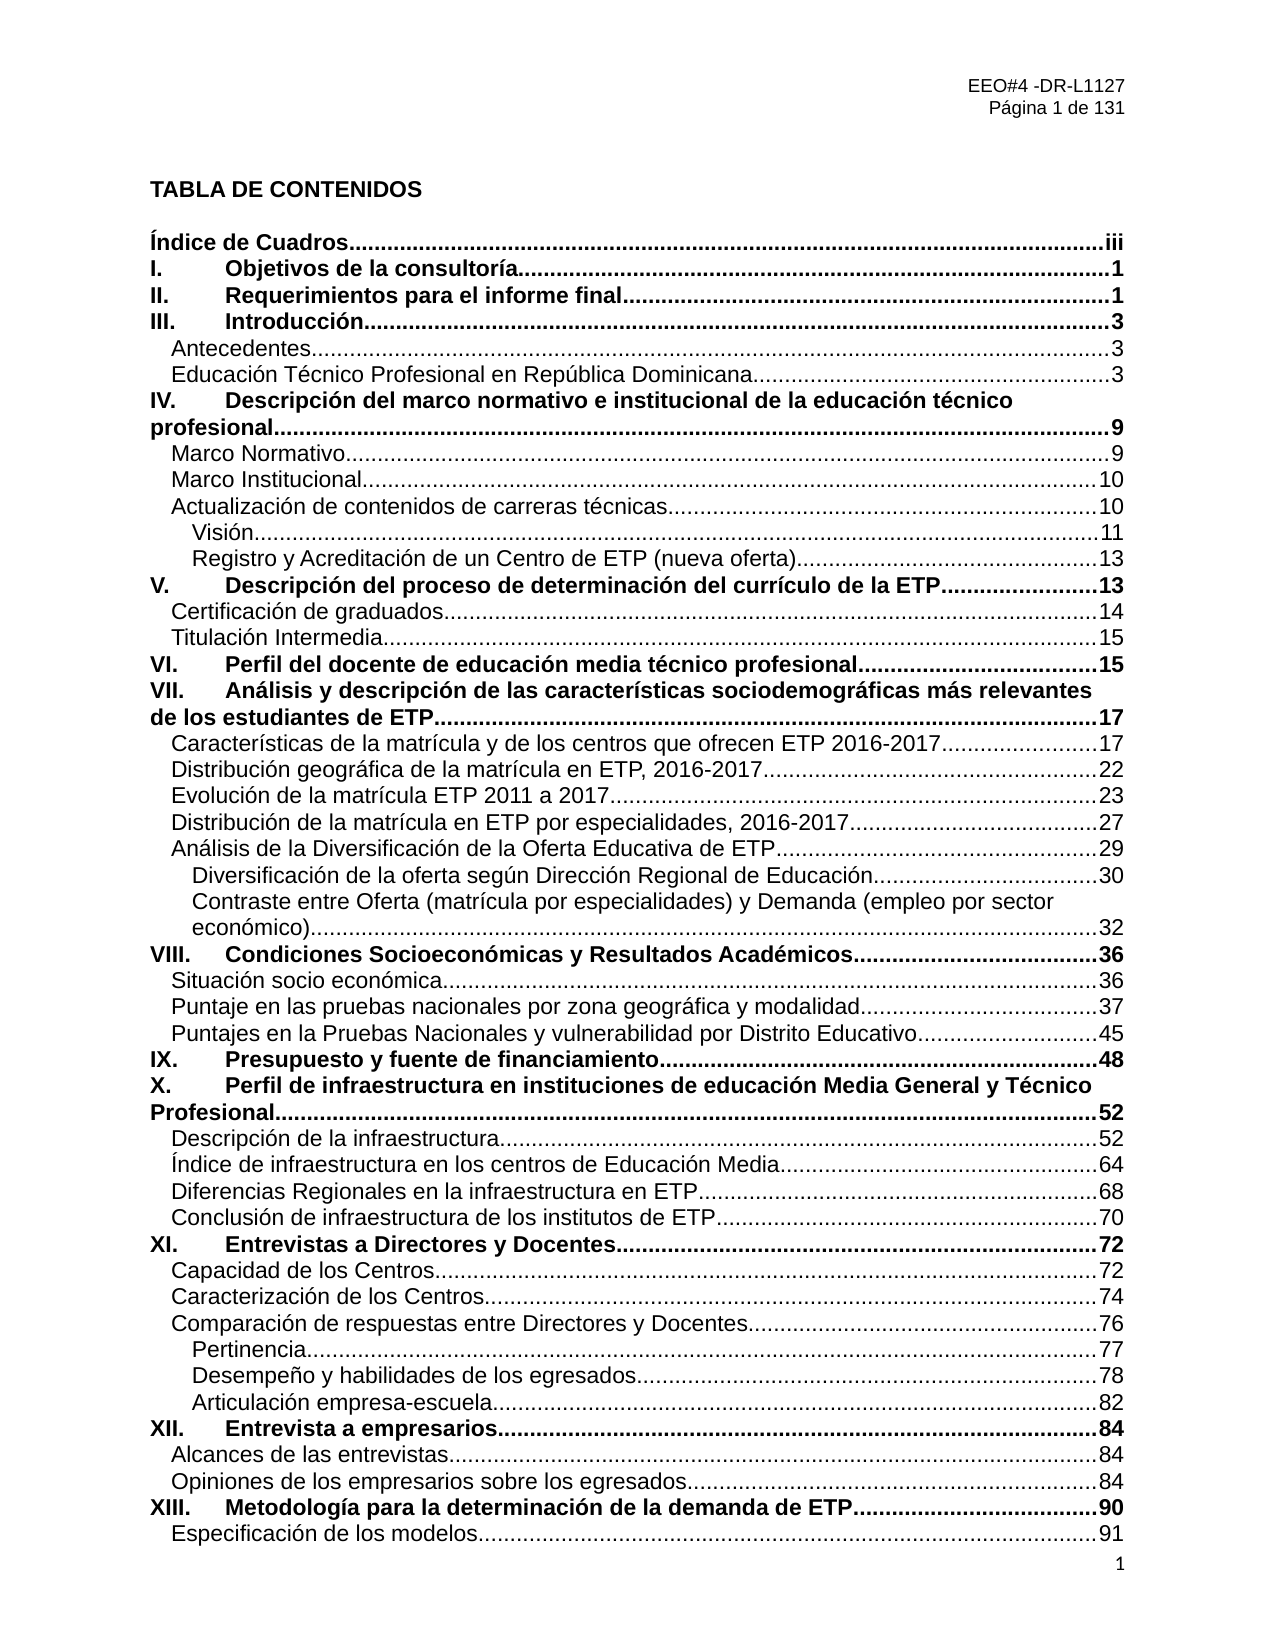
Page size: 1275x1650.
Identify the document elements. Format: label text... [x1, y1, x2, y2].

text Certificación de graduados 14 [171, 598, 1125, 624]
text Distribución de la matrícula en ETP por especialidades, 2016-2017 27 [171, 809, 1125, 835]
text Diferencias Regionales en la infraestructura en ETP 68 [171, 1178, 1125, 1204]
text VI. Perfil del docente de educación media técnico profesional 15 [150, 651, 1125, 677]
text Conclusión de infraestructura de los institutos de ETP 70 [171, 1204, 1125, 1231]
text Marco Institucional 10 [171, 466, 1125, 493]
text XII. Entrevista a empresarios 84 [150, 1415, 1125, 1441]
text IV. Descripción del marco normativo e institucional de la educación técnico profesional 9 [150, 387, 1125, 440]
text Especificación de los modelos 91 [171, 1520, 1125, 1547]
text Articulación empresa-escuela 82 [192, 1389, 1125, 1415]
text Alcances de las entrevistas 84 [171, 1441, 1125, 1468]
text Comparación de respuestas entre Directores y Docentes 76 [171, 1309, 1125, 1336]
text Educación Técnico Profesional en República Dominicana 3 [171, 361, 1125, 387]
text X. Perfil de infraestructura en instituciones de educación Media General y Técnico Profesional 52 [150, 1072, 1125, 1125]
text Índice de Cuadros iii [150, 229, 1125, 255]
text Puntajes en la Pruebas Nacionales y vulnerabilidad por Distrito Educativo. 45 [171, 1020, 1125, 1046]
text XI. Entrevistas a Directores y Docentes 72 [150, 1231, 1125, 1257]
text Índice de infraestructura en los centros de Educación Media 64 [171, 1151, 1125, 1178]
text Marco Normativo. 9 [171, 440, 1125, 466]
text Evolución de la matrícula ETP 2011 a 2017 23 [171, 782, 1125, 809]
text IX. Presupuesto y fuente de financiamiento 48 [150, 1046, 1125, 1072]
text V. Descripción del proceso de determinación del currículo de la ETP 13 [150, 572, 1125, 598]
text Actualización de contenidos de carreras técnicas. 10 [171, 493, 1125, 519]
text VII. Análisis y descripción de las características sociodemográficas más relevantes de los estudiantes de ETP 17 [150, 677, 1125, 730]
text Capacidad de los Centros 72 [171, 1257, 1125, 1283]
text Visión 11 [192, 519, 1125, 545]
text Titulación Intermedia. 15 [171, 624, 1125, 651]
text Análisis de la Diversificación de la Oferta Educativa de ETP 29 [171, 835, 1125, 862]
text VIII. Condiciones Socioeconómicas y Resultados Académicos 36 [150, 941, 1125, 967]
text III. Introducción 3 [150, 308, 1125, 334]
text Situación socio económica 36 [171, 967, 1125, 993]
text Caracterización de los Centros 74 [171, 1283, 1125, 1309]
text Opiniones de los empresarios sobre los egresados 84 [171, 1468, 1125, 1494]
text XIII. Metodología para la determinación de la demanda de ETP 90 [150, 1494, 1125, 1520]
text Registro y Acreditación de un Centro de ETP (nueva oferta). 13 [192, 545, 1125, 572]
text II. Requerimientos para el informe final 1 [150, 282, 1125, 308]
text Descripción de la infraestructura. 52 [171, 1125, 1125, 1151]
text TABLA DE CONTENIDOS [150, 176, 1125, 203]
text Desempeño y habilidades de los egresados 78 [192, 1362, 1125, 1389]
text Distribución geográfica de la matrícula en ETP, 2016-2017 22 [171, 756, 1125, 782]
text Diversificación de la oferta según Dirección Regional de Educación 30 [192, 862, 1125, 888]
text Características de la matrícula y de los centros que ofrecen ETP 2016-2017 17 [171, 730, 1125, 756]
text Antecedentes 3 [171, 334, 1125, 361]
text Pertinencia 77 [192, 1336, 1125, 1362]
text I. Objetivos de la consultoría 1 [150, 255, 1125, 282]
text Contraste entre Oferta (matrícula por especialidades) y Demanda (empleo por sector económico) 32 [192, 888, 1125, 941]
text Puntaje en las pruebas nacionales por zona geográfica y modalidad 37 [171, 993, 1125, 1020]
